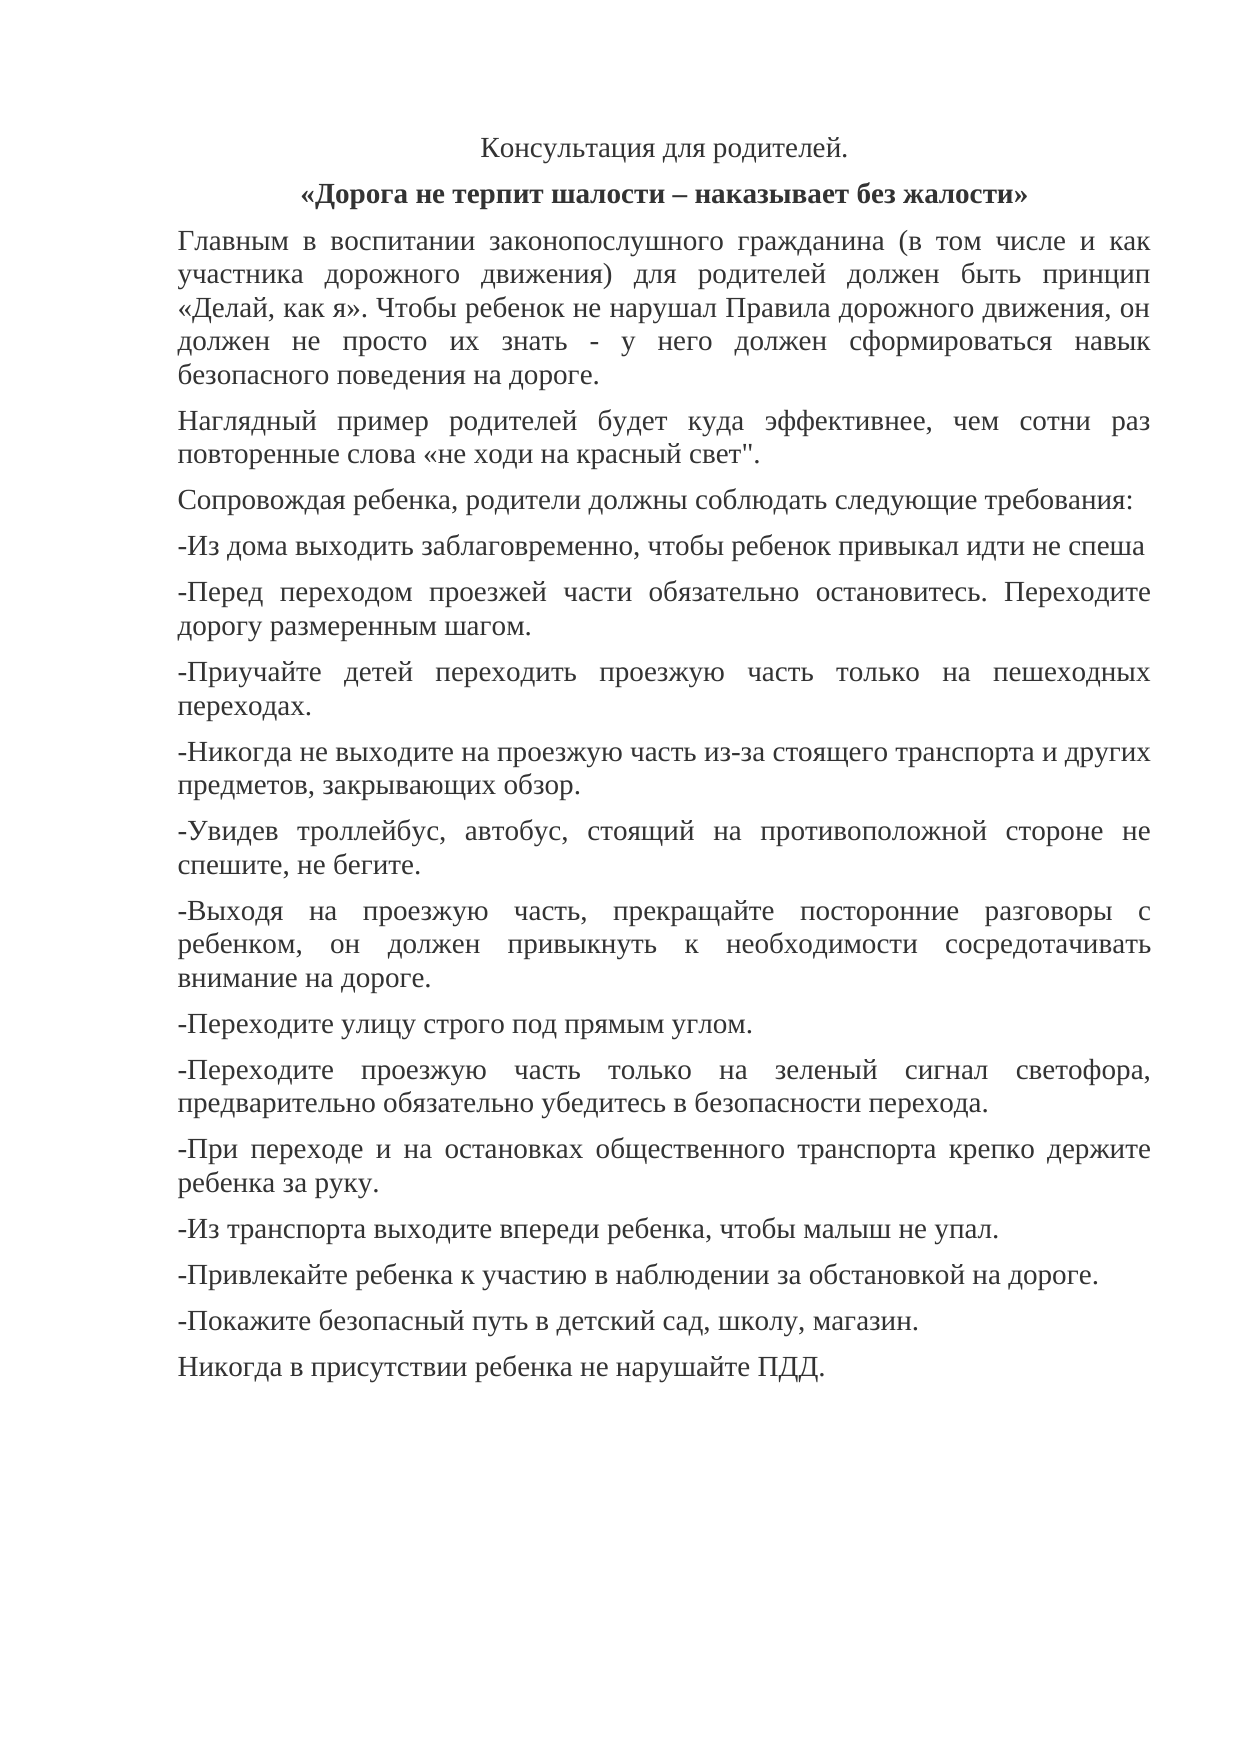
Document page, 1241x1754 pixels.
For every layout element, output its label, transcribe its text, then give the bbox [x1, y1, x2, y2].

text -Переходите проезжую часть только на зеленый сигнал светофора, предварительно обязательно убедитесь в безопасности перехода. [177, 1052, 1152, 1119]
text Наглядный пример родителей будет куда эффективнее, чем сотни раз повторенные слова «не ходи на красный свет". [177, 403, 1152, 470]
text -Покажите безопасный путь в детский сад, школу, магазин. [177, 1303, 1152, 1337]
text -Из дома выходить заблаговременно, чтобы ребенок привыкал идти не спеша [177, 528, 1152, 562]
text -Из транспорта выходите впереди ребенка, чтобы малыш не упал. [177, 1211, 1152, 1245]
text Никогда в присутствии ребенка не нарушайте ПДД. [177, 1349, 1152, 1383]
text -Перед переходом проезжей части обязательно остановитесь. Переходите дорогу размеренным шагом. [177, 574, 1152, 642]
text -Выходя на проезжую часть, прекращайте посторонние разговоры с ребенком, он должен привыкнуть к необходимости сосредотачивать внимание на дороге. [177, 893, 1152, 993]
text Главным в воспитании законопослушного гражданина (в том числе и как участника дорожного движения) для родителей должен быть принцип «Делай, как я». Чтобы ребенок не нарушал Правила дорожного движения, он должен не просто их знать - у него должен сформироваться навык безопасного поведения на дороге. [177, 223, 1152, 390]
text -Привлекайте ребенка к участию в наблюдении за обстановкой на дороге. [177, 1257, 1152, 1291]
text «Дорога не терпит шалости – наказывает без жалости» [177, 177, 1152, 210]
text -Никогда не выходите на проезжую часть из-за стоящего транспорта и других предметов, закрывающих обзор. [177, 734, 1152, 801]
text -Переходите улицу строго под прямым углом. [177, 1006, 1152, 1039]
text -При переходе и на остановках общественного транспорта крепко держите ребенка за руку. [177, 1132, 1152, 1199]
text Сопровождая ребенка, родители должны соблюдать следующие требования: [177, 482, 1152, 516]
text -Увидев троллейбус, автобус, стоящий на противоположной стороне не спешите, не бегите. [177, 813, 1152, 880]
text -Приучайте детей переходить проезжую часть только на пешеходных переходах. [177, 654, 1152, 721]
text Консультация для родителей. [177, 131, 1152, 164]
